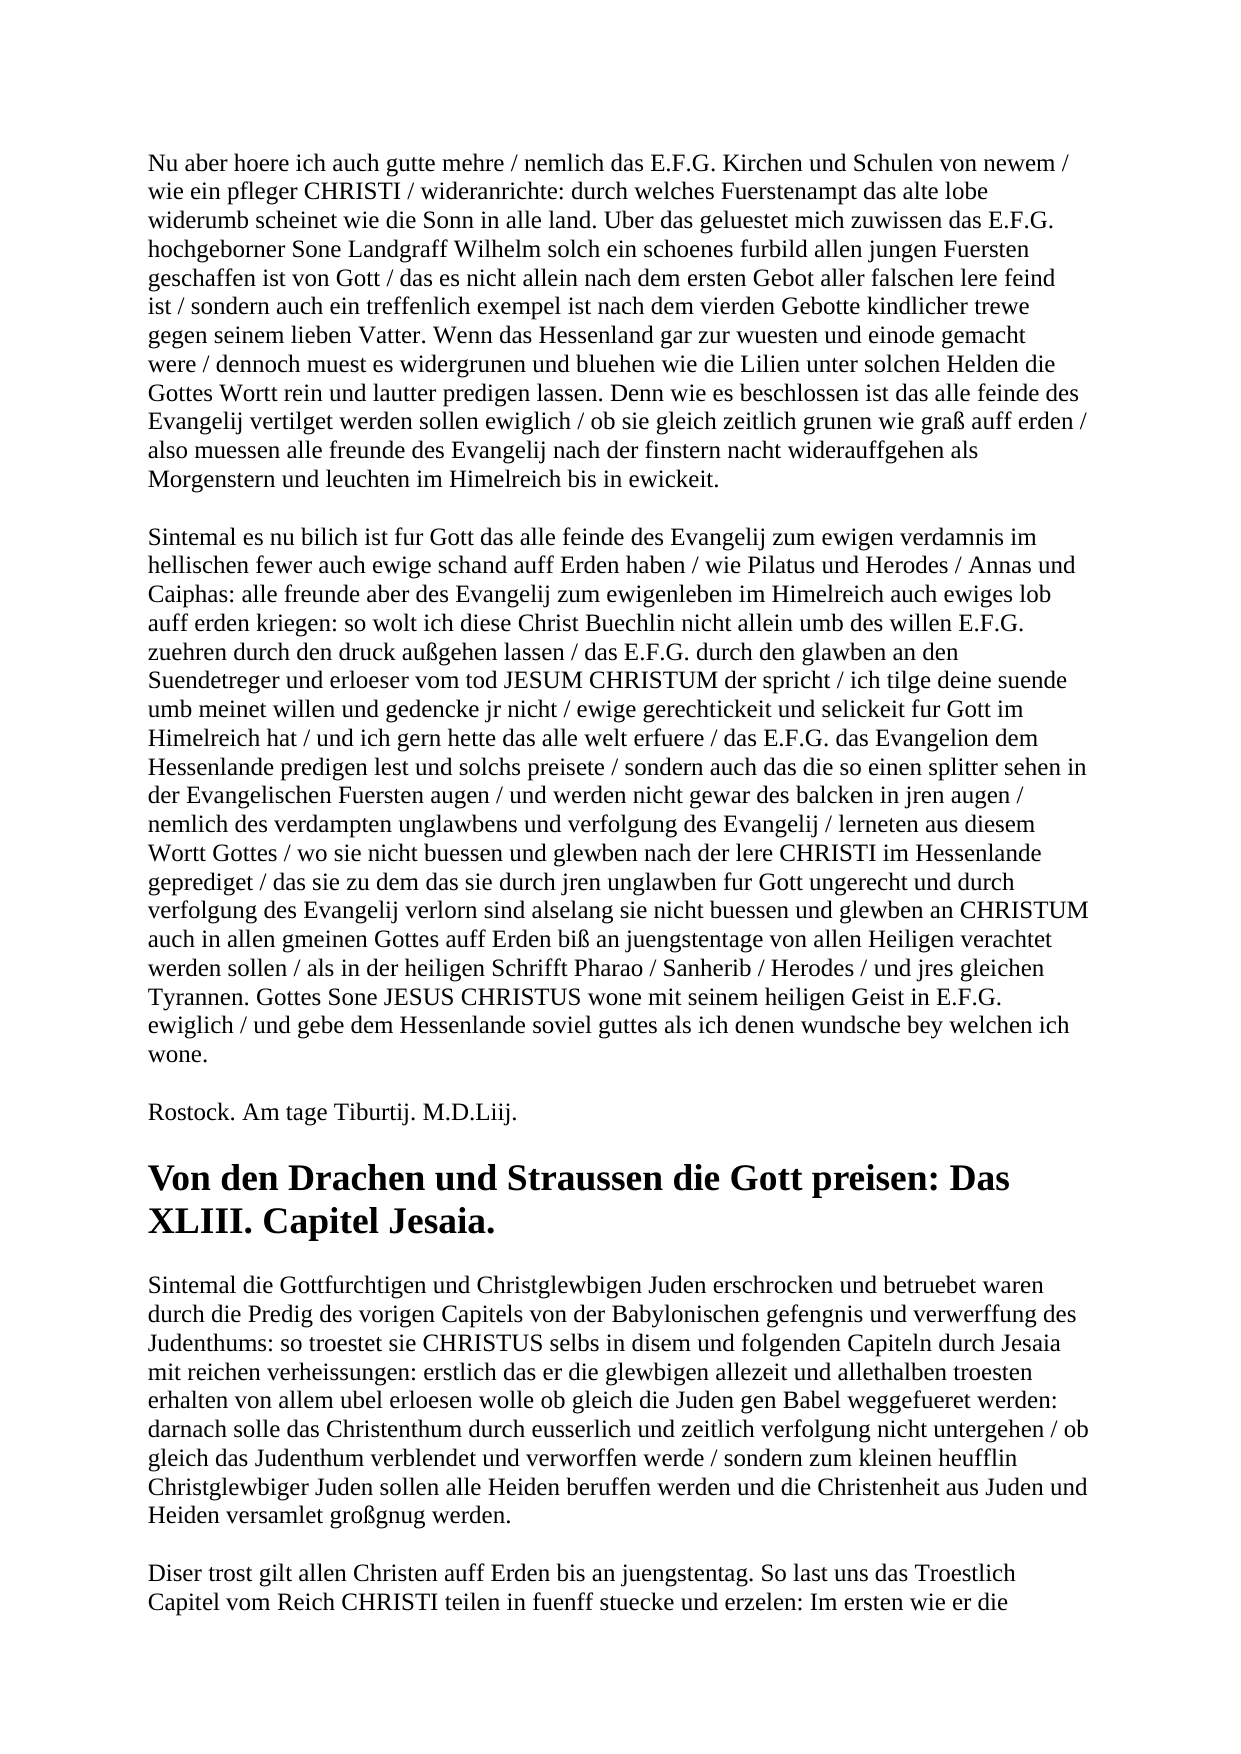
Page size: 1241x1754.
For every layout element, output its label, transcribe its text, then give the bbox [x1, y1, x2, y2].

text Sintemal es nu bilich ist fur Gott das alle feinde des Evangelij zum ewigen verdamnis im hellischen fewer auch ewige schand auff Erden haben / wie Pilatus und Herodes / Annas und Caiphas: alle freunde aber des Evangelij zum ewigenleben im Himelreich auch ewiges lob auff erden kriegen: so wolt ich diese Christ Buechlin nicht allein umb des willen E.F.G. zuehren durch den druck außgehen lassen / das E.F.G. durch den glawben an den Suendetreger und erloeser vom tod JESUM CHRISTUM der spricht / ich tilge deine suende umb meinet willen und gedencke jr nicht / ewige gerechtickeit und selickeit fur Gott im Himelreich hat / und ich gern hette das alle welt erfuere / das E.F.G. das Evangelion dem Hessenlande predigen lest und solchs preisete / sondern auch das die so einen splitter sehen in der Evangelischen Fuersten augen / und werden nicht gewar des balcken in jren augen / nemlich des verdampten unglawbens und verfolgung des Evangelij / lerneten aus diesem Wortt Gottes / wo sie nicht buessen und glewben nach der lere CHRISTI im Hessenlande geprediget / das sie zu dem das sie durch jren unglawben fur Gott ungerecht und durch verfolgung des Evangelij verlorn sind alselang sie nicht buessen und glewben an CHRISTUM auch in allen gmeinen Gottes auff Erden biß an juengstentage von allen Heiligen verachtet werden sollen / als in der heiligen Schrifft Pharao / Sanherib / Herodes / und jres gleichen Tyrannen. Gottes Sone JESUS CHRISTUS wone mit seinem heiligen Geist in E.F.G. ewiglich / und gebe dem Hessenlande soviel guttes als ich denen wundsche bey welchen ich wone. [148, 522, 1093, 1068]
subtitle Von den Drachen und Straussen die Gott preisen: Das XLIII. Capitel Jesaia. [148, 1155, 1093, 1241]
text Rostock. Am tage Tiburtij. M.D.Liij. [148, 1097, 1093, 1126]
text Sintemal die Gottfurchtigen und Christglewbigen Juden erschrocken und betruebet waren durch die Predig des vorigen Capitels von der Babylonischen gefengnis und verwerffung des Judenthums: so troestet sie CHRISTUS selbs in disem und folgenden Capiteln durch Jesaia mit reichen verheissungen: erstlich das er die glewbigen allezeit und allethalben troesten erhalten von allem ubel erloesen wolle ob gleich die Juden gen Babel weggefueret werden: darnach solle das Christenthum durch eusserlich und zeitlich verfolgung nicht untergehen / ob gleich das Judenthum verblendet und verworffen werde / sondern zum kleinen heufflin Christglewbiger Juden sollen alle Heiden beruffen werden und die Christenheit aus Juden und Heiden versamlet großgnug werden. [148, 1271, 1093, 1529]
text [148, 1558, 1093, 1616]
text Nu aber hoere ich auch gutte mehre / nemlich das E.F.G. Kirchen und Schulen von newem / wie ein pfleger CHRISTI / wideranrichte: durch welches Fuerstenampt das alte lobe widerumb scheinet wie die Sonn in alle land. Uber das geluestet mich zuwissen das E.F.G. hochgeborner Sone Landgraff Wilhelm solch ein schoenes furbild allen jungen Fuersten geschaffen ist von Gott / das es nicht allein nach dem ersten Gebot aller falschen lere feind ist / sondern auch ein treffenlich exempel ist nach dem vierden Gebotte kindlicher trewe gegen seinem lieben Vatter. Wenn das Hessenland gar zur wuesten und einode gemacht were / dennoch muest es widergrunen und bluehen wie die Lilien unter solchen Helden die Gottes Wortt rein und lautter predigen lassen. Denn wie es beschlossen ist das alle feinde des Evangelij vertilget werden sollen ewiglich / ob sie gleich zeitlich grunen wie graß auff erden / also muessen alle freunde des Evangelij nach der finstern nacht widerauffgehen als Morgenstern und leuchten im Himelreich bis in ewickeit. [148, 148, 1093, 493]
